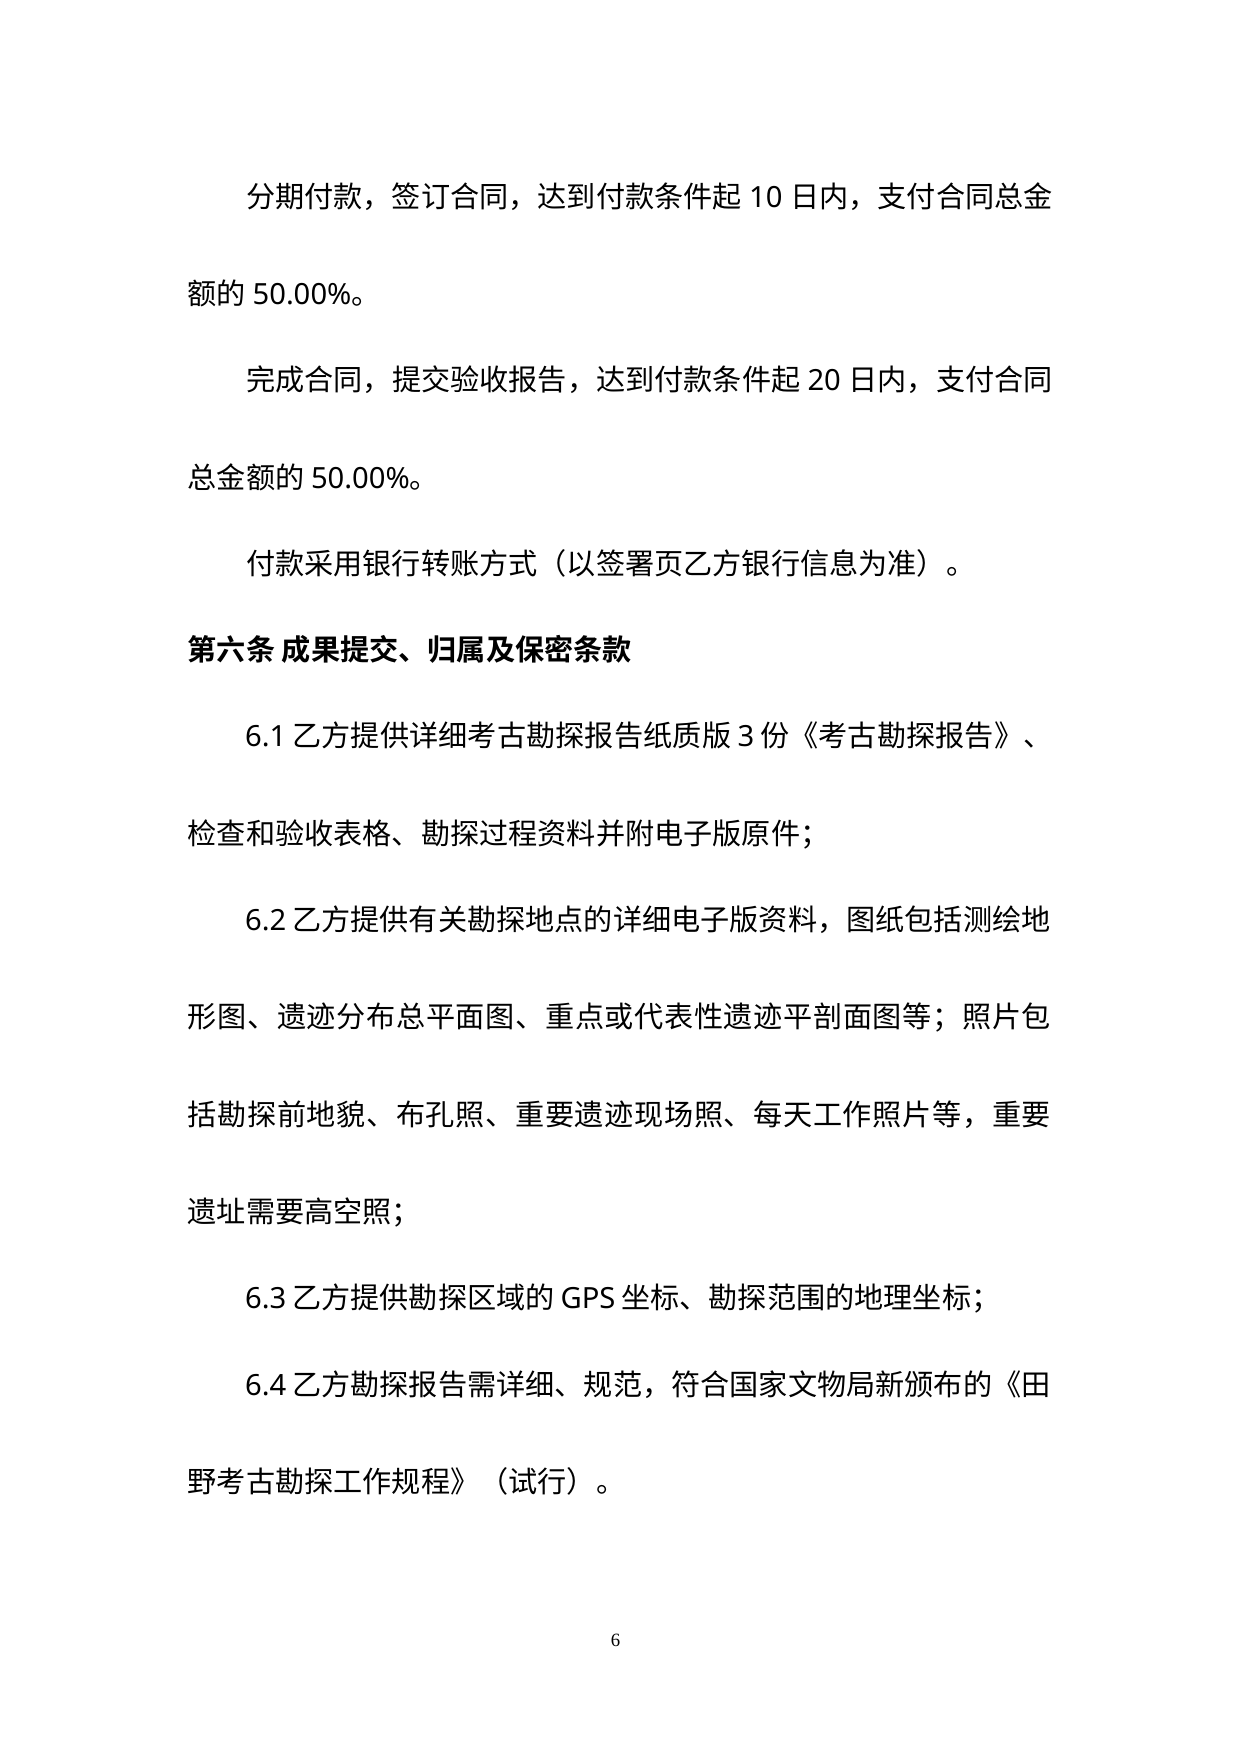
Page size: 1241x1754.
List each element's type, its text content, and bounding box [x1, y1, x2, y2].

text 6.1乙方提供详细考古勘探报告纸质版3份《考古勘探报告》、检查和验收表格、勘探过程资料并附电子版原件； [187, 702, 1053, 864]
text 6.4乙方勘探报告需详细、规范，符合国家文物局新颁布的《田野考古勘探工作规程》（试行）。 [187, 1350, 1053, 1512]
list 成果提交、归属及保密条款 [187, 615, 1053, 680]
text 6.3乙方提供勘探区域的GPS坐标、勘探范围的地理坐标； [187, 1264, 1053, 1329]
text 完成合同，提交验收报告，达到付款条件起 20 日内，支付合同总金额的 50.00%。 [187, 346, 1053, 508]
text 付款采用银行转账方式（以签署页乙方银行信息为准）。 [187, 529, 1053, 594]
text 6.2乙方提供有关勘探地点的详细电子版资料，图纸包括测绘地形图、遗迹分布总平面图、重点或代表性遗迹平剖面图等；照片包括勘探前地貌、布孔照、重要遗迹现场照、每天工作照片等，重要遗址需要高空照； [187, 885, 1053, 1243]
text 分期付款，签订合同，达到付款条件起 10 日内，支付合同总金额的 50.00%。 [187, 162, 1053, 324]
